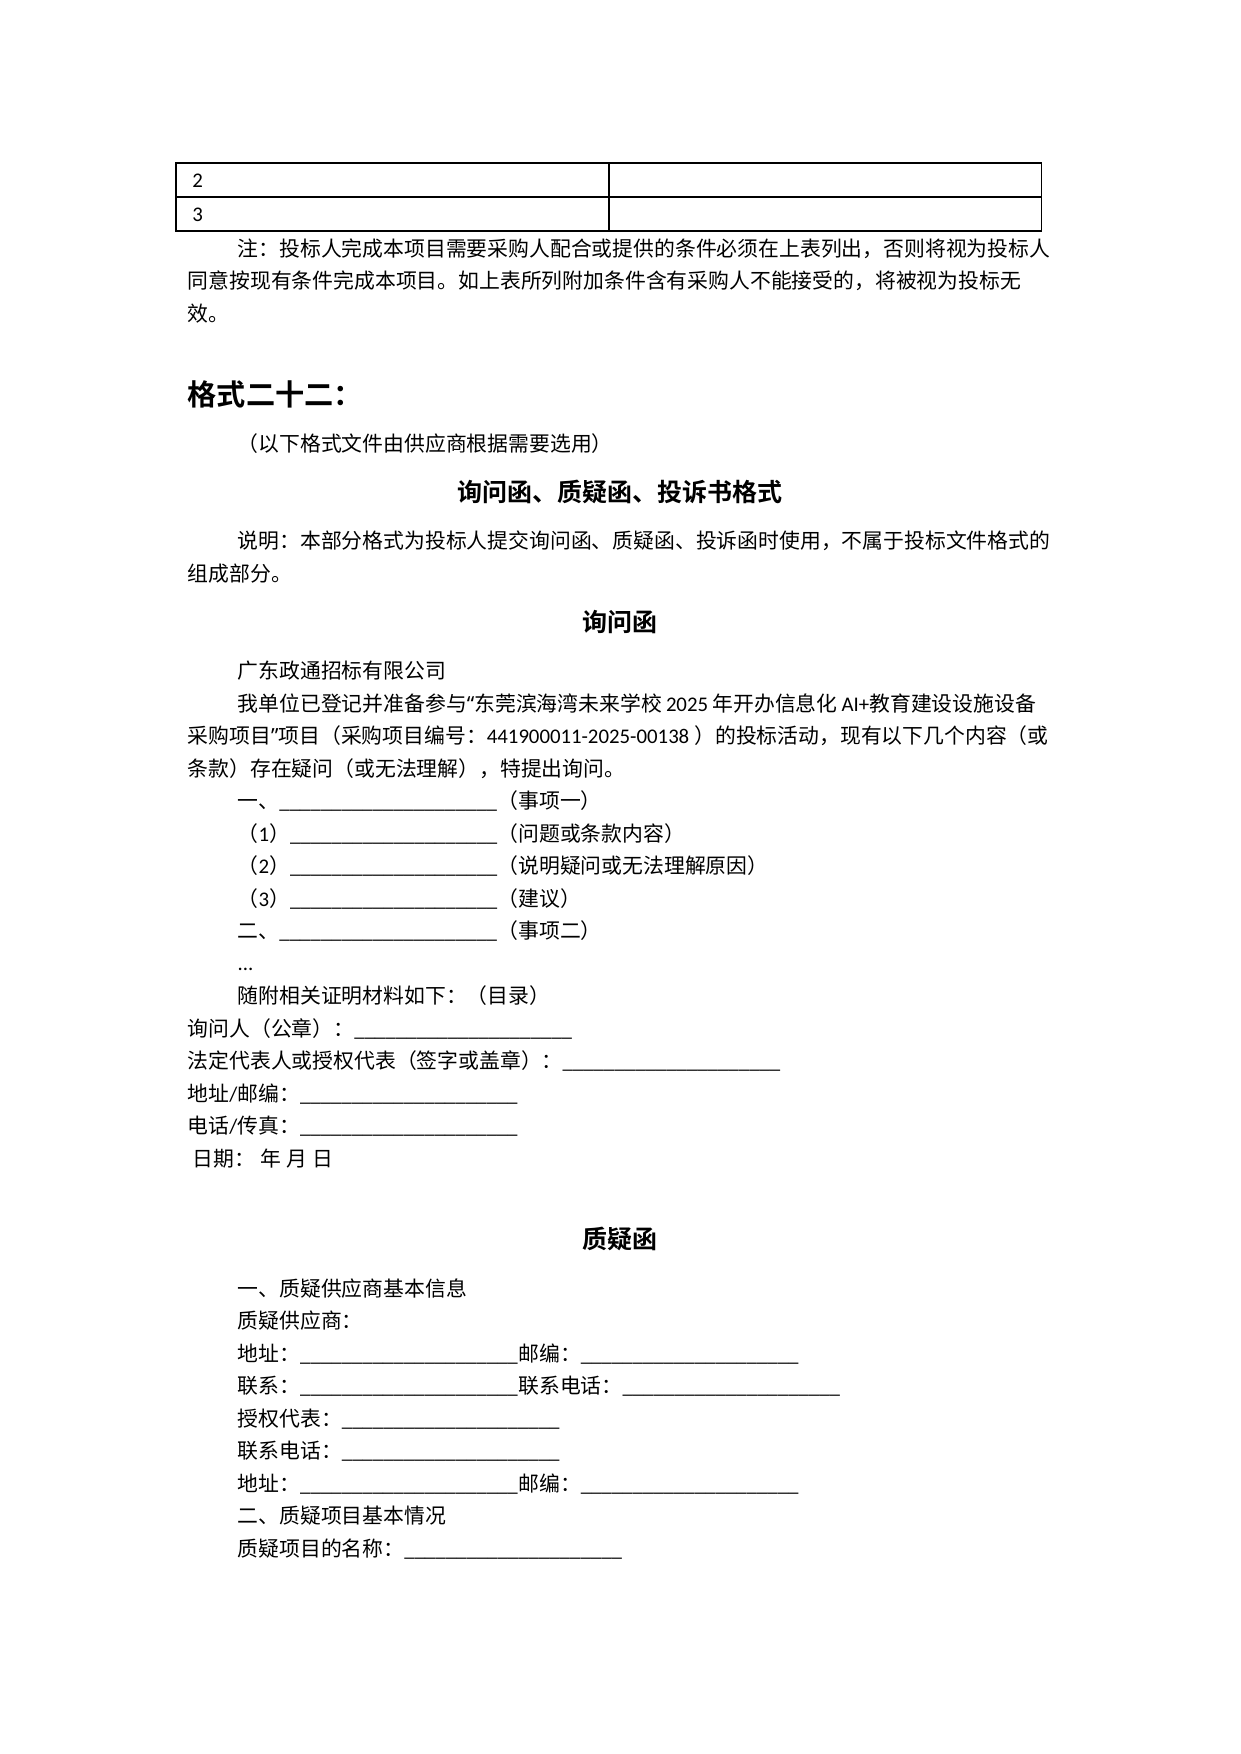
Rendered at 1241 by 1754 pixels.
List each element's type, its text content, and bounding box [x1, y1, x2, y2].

text 法定代表人或授权代表（签字或盖章）：_____________________ [187, 1044, 1053, 1077]
table_cell [610, 164, 1041, 196]
text 一、质疑供应商基本信息 [187, 1272, 1053, 1304]
table_cell [610, 198, 1041, 230]
text 注：投标人完成本项目需要采购人配合或提供的条件必须在上表列出，否则将视为投标人同意按现有条件完成本项目。如上表所列附加条件含有采购人不能接受的，将被视为投标无效。 [187, 232, 1053, 329]
text 地址：_____________________邮编：_____________________ [187, 1467, 1053, 1499]
text 二、质疑项目基本情况 [187, 1499, 1053, 1532]
text 日期： 年 月 日 [187, 1142, 1053, 1174]
text 地址/邮编：_____________________ [187, 1077, 1053, 1109]
text 广东政通招标有限公司 [187, 654, 1053, 687]
text 联系：_____________________联系电话：_____________________ [187, 1369, 1053, 1402]
text （3）____________________（建议） [187, 882, 1053, 914]
text 地址：_____________________邮编：_____________________ [187, 1337, 1053, 1369]
text 一、_____________________（事项一） [187, 784, 1053, 817]
text （1）____________________（问题或条款内容） [187, 817, 1053, 849]
text 电话/传真：_____________________ [187, 1109, 1053, 1142]
text 格式二十二： [187, 362, 1053, 427]
text 授权代表：_____________________ [187, 1402, 1053, 1434]
text 询问函、质疑函、投诉书格式 [187, 459, 1053, 524]
text 质疑项目的名称：_____________________ [187, 1532, 1053, 1564]
text （2）____________________（说明疑问或无法理解原因） [187, 849, 1053, 882]
text 我单位已登记并准备参与“东莞滨海湾未来学校2025年开办信息化AI+教育建设设施设备采购项目”项目（采购项目编号：441900011-2025-00138 ）的投标活动，现有以下几个内容（或条款）存在疑问（或无法理解），特提出询问。 [187, 687, 1053, 784]
text 询问人（公章）：_____________________ [187, 1012, 1053, 1044]
text （以下格式文件由供应商根据需要选用） [187, 427, 1053, 459]
text 联系电话：_____________________ [187, 1434, 1053, 1467]
table_cell 2 [177, 164, 608, 196]
text 随附相关证明材料如下：（目录） [187, 979, 1053, 1012]
text 质疑供应商： [187, 1304, 1053, 1337]
text ... [187, 947, 1053, 979]
table_cell 3 [177, 198, 608, 230]
text 质疑函 [187, 1207, 1053, 1272]
text 二、_____________________（事项二） [187, 914, 1053, 947]
text 说明：本部分格式为投标人提交询问函、质疑函、投诉函时使用，不属于投标文件格式的组成部分。 [187, 524, 1053, 589]
text 询问函 [187, 589, 1053, 654]
